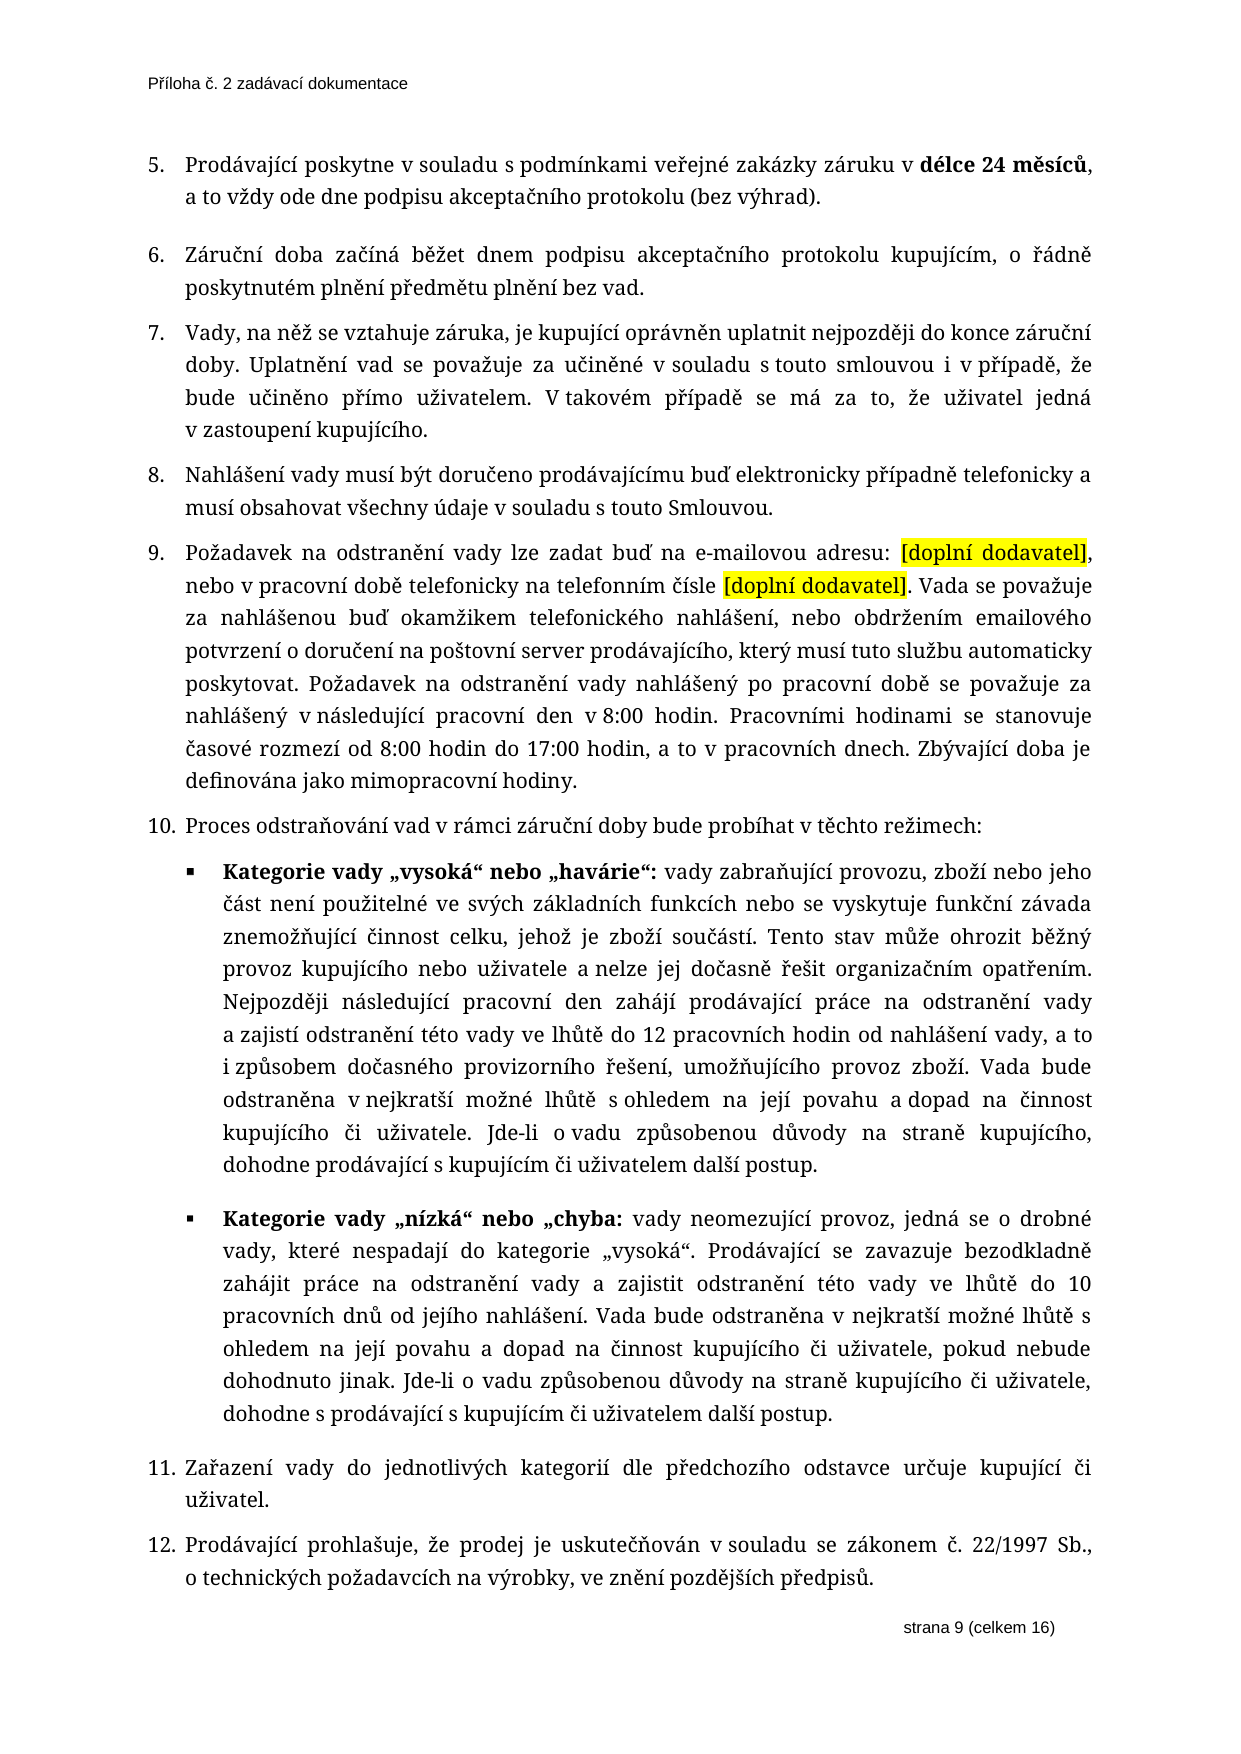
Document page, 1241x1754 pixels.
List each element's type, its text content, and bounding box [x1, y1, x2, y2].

list Kategorie vady „vysoká“ nebo „havárie“: vady zabraňující provozu, zboží nebo jeho část není použitelné ve svých základních funkcích nebo se vyskytuje funkční závada znemožňující činnost celku, jehož je zboží součástí. Tento stav může ohrozit běžný provoz kupujícího nebo uživatele a nelze jej dočasně řešit organizačním opatřením. Nejpozději následující pracovní den zahájí prodávající práce na odstranění vady a zajistí odstranění této vady ve lhůtě do 12 pracovních hodin od nahlášení vady, a to i způsobem dočasného provizorního řešení, umožňujícího provoz zboží. Vada bude odstraněna v nejkratší možné lhůtě s ohledem na její povahu a dopad na činnost kupujícího či uživatele. Jde-li o vadu způsobenou důvody na straně kupujícího, dohodne prodávající s kupujícím či uživatelem další postup. [185, 857, 1092, 1179]
list Nahlášení vady musí být doručeno prodávajícímu buď elektronicky případně telefonicky a musí obsahovat všechny údaje v souladu s touto Smlouvou. [148, 461, 1092, 522]
list Proces odstraňování vad v rámci záruční doby bude probíhat v těchto režimech: [148, 812, 1092, 840]
list Požadavek na odstranění vady lze zadat buď na e-mailovou adresu: [doplní dodavatel], nebo v pracovní době telefonicky na telefonním čísle [doplní dodavatel]. Vada se považuje za nahlášenou buď okamžikem telefonického nahlášení, nebo obdržením emailového potvrzení o doručení na poštovní server prodávajícího, který musí tuto službu automaticky poskytovat. Požadavek na odstranění vady nahlášený po pracovní době se považuje za nahlášený v následující pracovní den v 8:00 hodin. Pracovními hodinami se stanovuje časové rozmezí od 8:00 hodin do 17:00 hodin, a to v pracovních dnech. Zbývající doba je definována jako mimopracovní hodiny. [148, 538, 1092, 795]
list Záruční doba začíná běžet dnem podpisu akceptačního protokolu kupujícím, o řádně poskytnutém plnění předmětu plnění bez vad. [148, 240, 1092, 301]
list Prodávající poskytne v souladu s podmínkami veřejné zakázky záruku v délce 24 měsíců, a to vždy ode dne podpisu akceptačního protokolu (bez výhrad). [148, 150, 1092, 211]
list Zařazení vady do jednotlivých kategorií dle předchozího odstavce určuje kupující či uživatel. [148, 1453, 1092, 1514]
list Vady, na něž se vztahuje záruka, je kupující oprávněn uplatnit nejpozději do konce záruční doby. Uplatnění vad se považuje za učiněné v souladu s touto smlouvou i v případě, že bude učiněno přímo uživatelem. V takovém případě se má za to, že uživatel jedná v zastoupení kupujícího. [148, 318, 1092, 444]
list Prodávající prohlašuje, že prodej je uskutečňován v souladu se zákonem č. 22/1997 Sb., o technických požadavcích na výrobky, ve znění pozdějších předpisů. [148, 1530, 1092, 1591]
list Kategorie vady „nízká“ nebo „chyba: vady neomezující provoz, jedná se o drobné vady, které nespadají do kategorie „vysoká“. Prodávající se zavazuje bezodkladně zahájit práce na odstranění vady a zajistit odstranění této vady ve lhůtě do 10 pracovních dnů od jejího nahlášení. Vada bude odstraněna v nejkratší možné lhůtě s ohledem na její povahu a dopad na činnost kupujícího či uživatele, pokud nebude dohodnuto jinak. Jde-li o vadu způsobenou důvody na straně kupujícího či uživatele, dohodne s prodávající s kupujícím či uživatelem další postup. [185, 1204, 1092, 1428]
